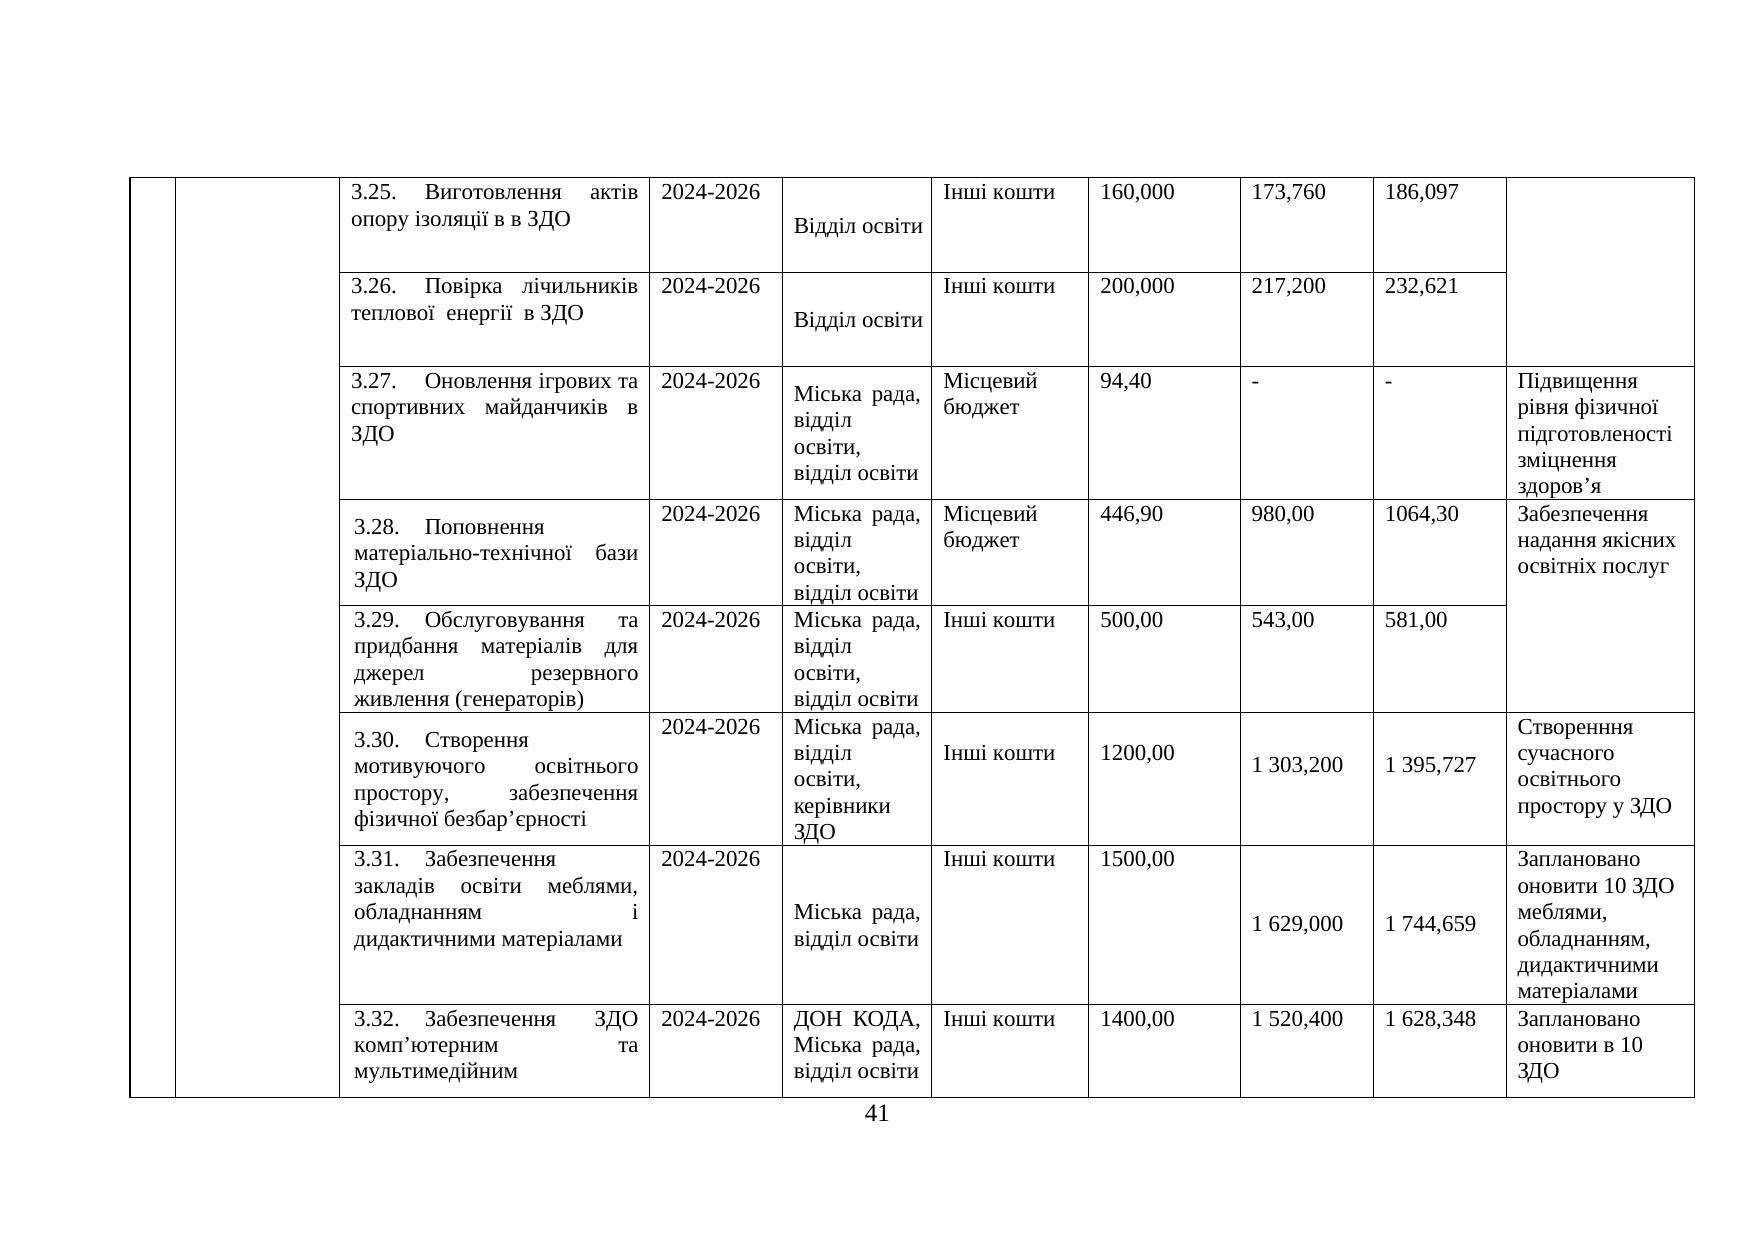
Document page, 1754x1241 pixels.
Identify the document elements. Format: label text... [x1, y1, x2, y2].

table_cell Відділ освіти [783, 178, 931, 272]
table_cell 232,621 [1374, 273, 1506, 366]
table_cell 446,90 [1089, 500, 1240, 605]
table_cell 2024-2026 [650, 178, 782, 272]
table_cell Оновлення ігрових та спортивних майданчиків в ЗДО [340, 367, 649, 499]
table_cell Відділ освіти [783, 273, 931, 366]
table_cell Місцевий бюджет [932, 500, 1088, 605]
table_cell 1 520,400 [1241, 1005, 1373, 1097]
table_cell - [1241, 367, 1373, 499]
table_cell 160,000 [1089, 178, 1240, 272]
table_cell - [1374, 367, 1506, 499]
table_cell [1507, 1005, 1694, 1097]
table_cell Повірка лічильників теплової енергії в ЗДО [340, 273, 649, 366]
table_cell Забезпечення закладів освіти меблями, обладнанням і дидактичними матеріалами [340, 846, 649, 1004]
table_cell 2024-2026 [650, 606, 782, 712]
table_cell 1200,00 [1089, 713, 1240, 844]
table_cell 1500,00 [1089, 846, 1240, 1004]
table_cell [340, 1005, 649, 1097]
table_cell Місцевий бюджет [932, 367, 1088, 499]
table_cell Забезпечення надання якісних освітніх послуг [1507, 500, 1694, 712]
table_cell 1 395,727 [1374, 713, 1506, 844]
table_cell 2024-2026 [650, 846, 782, 1004]
table_cell Створенння сучасного освітнього простору у ЗДО [1507, 713, 1694, 844]
table_cell 2024-2026 [650, 500, 782, 605]
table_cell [783, 1005, 931, 1097]
table_cell 1400,00 [1089, 1005, 1240, 1097]
table_cell 1 629,000 [1241, 846, 1373, 1004]
table_cell Інші кошти [932, 713, 1088, 844]
table_cell 980,00 [1241, 500, 1373, 605]
table_cell 217,200 [1241, 273, 1373, 366]
table_cell Поповнення матеріально-технічної бази ЗДО [340, 500, 649, 605]
table_cell Міська рада, відділ освіти [783, 846, 931, 1004]
table_cell Міська рада, відділ освіти, відділ освіти [783, 500, 931, 605]
table_cell 1 744,659 [1374, 846, 1506, 1004]
table_cell Міська рада, відділ освіти, відділ освіти [783, 367, 931, 499]
table_cell 173,760 [1241, 178, 1373, 272]
table_cell 186,097 [1374, 178, 1506, 272]
table_cell Інші кошти [932, 178, 1088, 272]
table_cell 1 303,200 [1241, 713, 1373, 844]
table_cell 2024-2026 [650, 367, 782, 499]
table_cell Інші кошти [932, 273, 1088, 366]
table_cell 2024-2026 [650, 713, 782, 844]
table_cell 581,00 [1374, 606, 1506, 712]
table_cell Заплановано оновити 10 ЗДО меблями, обладнанням, дидактичними матеріалами [1507, 846, 1694, 1004]
table_cell Підвищення рівня фізичної підготовленості зміцнення здоров’я [1507, 367, 1694, 499]
table_cell 200,000 [1089, 273, 1240, 366]
table_cell Інші кошти [932, 606, 1088, 712]
table_cell Міська рада, відділ освіти, керівники ЗДО [783, 713, 931, 844]
table_cell 500,00 [1089, 606, 1240, 712]
table_cell Інші кошти [932, 1005, 1088, 1097]
table_cell 2024-2026 [650, 1005, 782, 1097]
table_cell 1064,30 [1374, 500, 1506, 605]
table_cell 94,40 [1089, 367, 1240, 499]
table_cell Обслуговування та придбання матеріалів для джерел резервного живлення (генераторів) [340, 606, 649, 712]
table_cell 543,00 [1241, 606, 1373, 712]
table_cell Виготовлення актів опору ізоляції в в ЗДО [340, 178, 649, 272]
table_cell Створення мотивуючого освітнього простору, забезпечення фізичної безбар’єрності [340, 713, 649, 844]
table_cell 1 628,348 [1374, 1005, 1506, 1097]
table_cell 2024-2026 [650, 273, 782, 366]
table_cell Інші кошти [932, 846, 1088, 1004]
table_cell Міська рада, відділ освіти, відділ освіти [783, 606, 931, 712]
